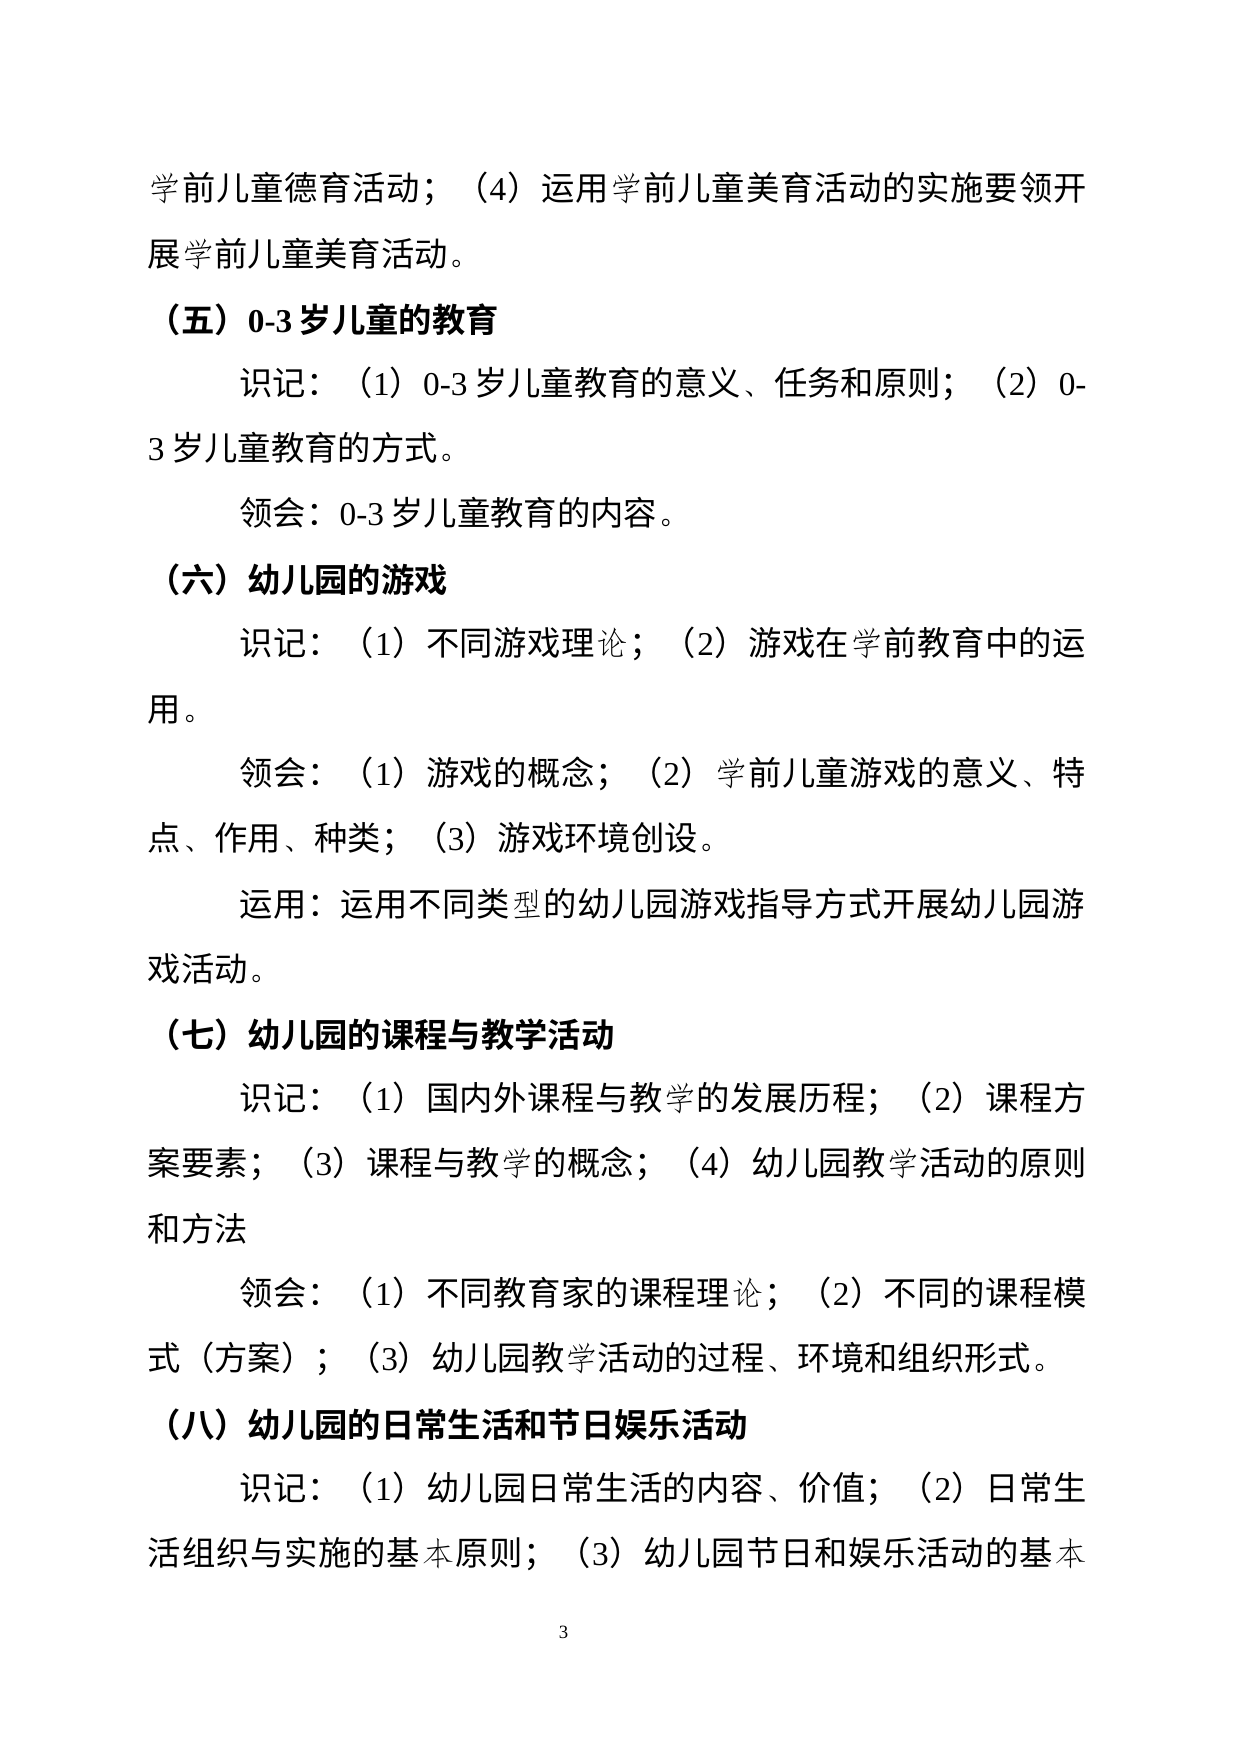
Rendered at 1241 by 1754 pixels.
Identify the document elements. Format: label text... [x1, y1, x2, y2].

subtitle 幼儿园的日常生活和节日娱乐活动 [148, 1390, 1087, 1455]
text 识记：（1）国内外课程与教学的发展历程；（2）课程方案要素；（3）课程与教学的概念；（4）幼儿园教学活动的原则和方法 [148, 1065, 1087, 1260]
text 运用：运用不同类型的幼儿园游戏指导方式开展幼儿园游戏活动。 [148, 870, 1087, 1000]
text 领会：0-3岁儿童教育的内容。 [148, 480, 1087, 545]
subtitle 幼儿园的课程与教学活动 [148, 1000, 1087, 1065]
text 领会：（1）游戏的概念；（2）学前儿童游戏的意义、特点、作用、种类；（3）游戏环境创设。 [148, 740, 1087, 870]
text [148, 155, 1087, 285]
subtitle 幼儿园的游戏 [148, 545, 1087, 610]
text 识记：（1）不同游戏理论；（2）游戏在学前教育中的运用。 [148, 610, 1087, 740]
subtitle 0-3岁儿童的教育 [148, 285, 1087, 350]
text 领会：（1）不同教育家的课程理论；（2）不同的课程模式（方案）；（3）幼儿园教学活动的过程、环境和组织形式。 [148, 1260, 1087, 1390]
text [148, 1455, 1087, 1585]
text 识记：（1）0-3岁儿童教育的意义、任务和原则；（2）0-3岁儿童教育的方式。 [148, 350, 1087, 480]
